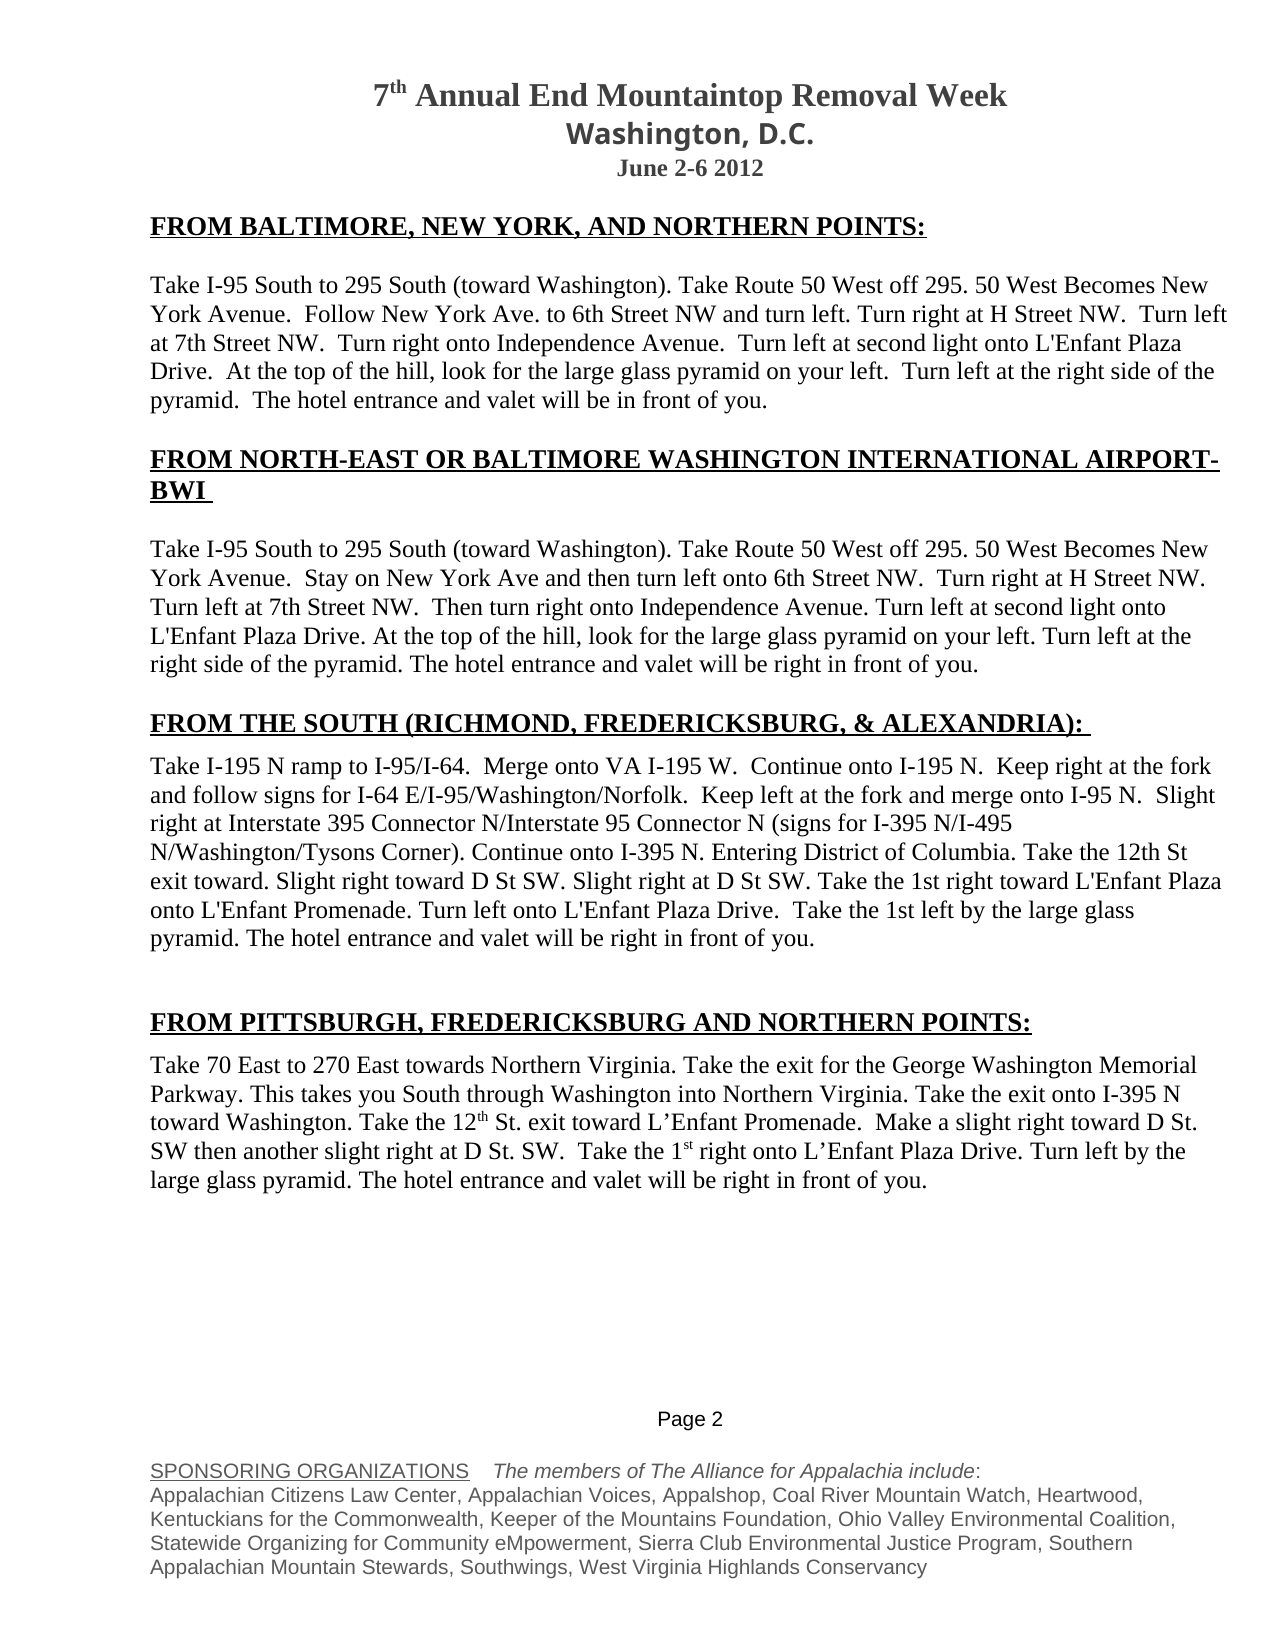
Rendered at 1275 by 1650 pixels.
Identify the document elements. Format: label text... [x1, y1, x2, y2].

text FROM NORTH-EAST OR BALTIMORE WASHINGTON INTERNATIONAL AIRPORT-BWI [150, 443, 1230, 505]
text Take I-95 South to 295 South (toward Washington). Take Route 50 West off 295. 50 West Becomes New York Avenue. Follow New York Ave. to 6th Street NW and turn left. Turn right at H Street NW. Turn left at 7th Street NW. Turn right onto Independence Avenue. Turn left at second light onto L'Enfant Plaza Drive. At the top of the hill, look for the large glass pyramid on your left. Turn left at the right side of the pyramid. The hotel entrance and valet will be in front of you. [150, 270, 1230, 414]
text FROM THE SOUTH (RICHMOND, FREDERICKSBURG, & ALEXANDRIA): [150, 707, 1230, 738]
text Take 70 East to 270 East towards Northern Virginia. Take the exit for the George Washington Memorial Parkway. This takes you South through Washington into Northern Virginia. Take the exit onto I-395 N toward Washington. Take the 12th St. exit toward L’Enfant Promenade. Make a slight right toward D St. SW then another slight right at D St. SW. Take the 1st right onto L’Enfant Plaza Drive. Turn left by the large glass pyramid. The hotel entrance and valet will be right in front of you. [150, 1050, 1230, 1194]
text Take I-195 N ramp to I-95/I-64. Merge onto VA I-195 W. Continue onto I-195 N. Keep right at the fork and follow signs for I-64 E/I-95/Washington/Norfolk. Keep left at the fork and merge onto I-95 N. Slight right at Interstate 395 Connector N/Interstate 95 Connector N (signs for I-395 N/I-495 N/Washington/Tysons Corner). Continue onto I-395 N. Entering District of Columbia. Take the 12th St exit toward. Slight right toward D St SW. Slight right at D St SW. Take the 1st right toward L'Enfant Plaza onto L'Enfant Promenade. Turn left onto L'Enfant Plaza Drive. Take the 1st left by the large glass pyramid. The hotel entrance and valet will be right in front of you. [150, 751, 1230, 952]
text Take I-95 South to 295 South (toward Washington). Take Route 50 West off 295. 50 West Becomes New York Avenue. Stay on New York Ave and then turn left onto 6th Street NW. Turn right at H Street NW. Turn left at 7th Street NW. Then turn right onto Independence Avenue. Turn left at second light onto L'Enfant Plaza Drive. At the top of the hill, look for the large glass pyramid on your left. Turn left at the right side of the pyramid. The hotel entrance and valet will be right in front of you. [150, 534, 1230, 678]
text FROM BALTIMORE, NEW YORK, AND NORTHERN POINTS: [150, 210, 1230, 241]
text FROM PITTSBURGH, FREDERICKSBURG AND NORTHERN POINTS: [150, 1006, 1230, 1037]
